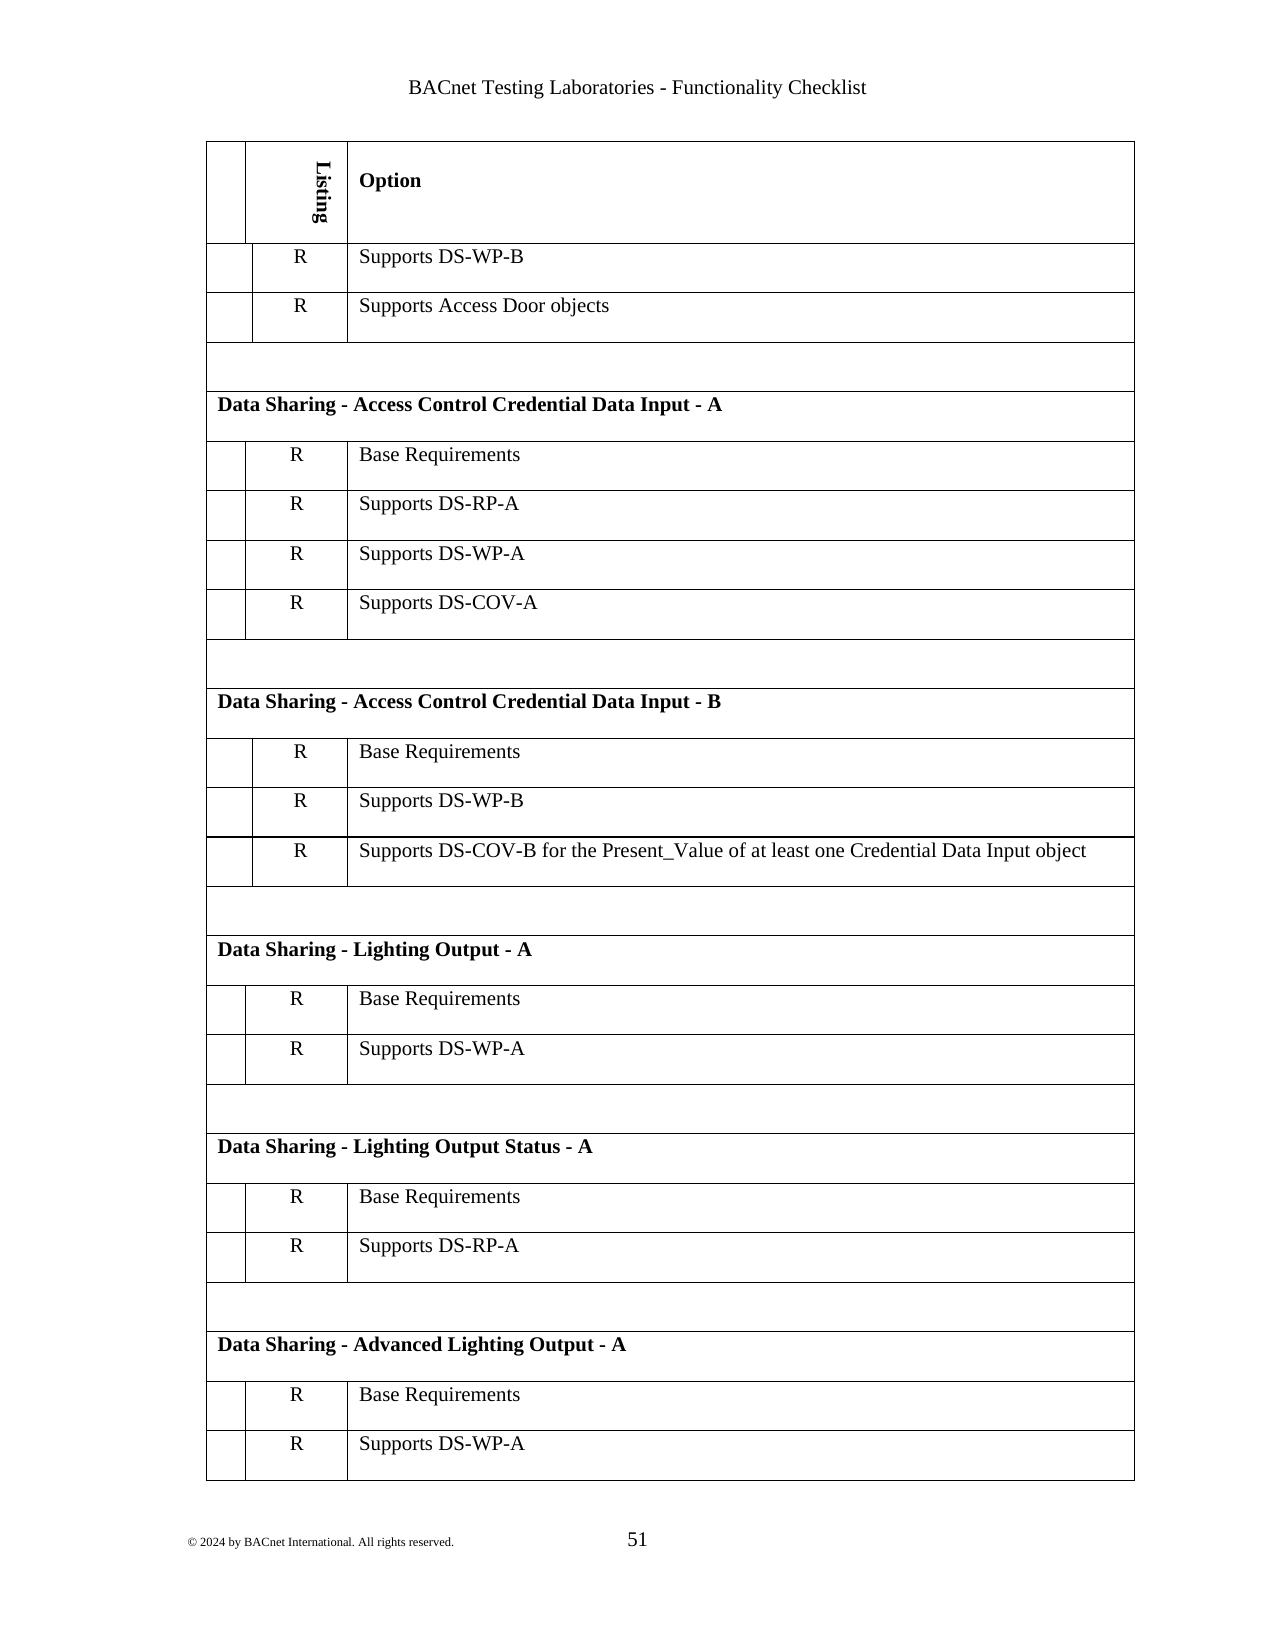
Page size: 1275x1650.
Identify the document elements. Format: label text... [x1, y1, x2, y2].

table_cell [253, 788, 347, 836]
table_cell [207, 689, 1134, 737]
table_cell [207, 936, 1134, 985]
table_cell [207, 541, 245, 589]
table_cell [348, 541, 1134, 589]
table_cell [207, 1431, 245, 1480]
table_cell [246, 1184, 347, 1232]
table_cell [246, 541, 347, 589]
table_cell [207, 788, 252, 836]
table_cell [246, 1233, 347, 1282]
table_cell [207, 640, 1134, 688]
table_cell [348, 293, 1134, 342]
table_header Support [207, 142, 245, 243]
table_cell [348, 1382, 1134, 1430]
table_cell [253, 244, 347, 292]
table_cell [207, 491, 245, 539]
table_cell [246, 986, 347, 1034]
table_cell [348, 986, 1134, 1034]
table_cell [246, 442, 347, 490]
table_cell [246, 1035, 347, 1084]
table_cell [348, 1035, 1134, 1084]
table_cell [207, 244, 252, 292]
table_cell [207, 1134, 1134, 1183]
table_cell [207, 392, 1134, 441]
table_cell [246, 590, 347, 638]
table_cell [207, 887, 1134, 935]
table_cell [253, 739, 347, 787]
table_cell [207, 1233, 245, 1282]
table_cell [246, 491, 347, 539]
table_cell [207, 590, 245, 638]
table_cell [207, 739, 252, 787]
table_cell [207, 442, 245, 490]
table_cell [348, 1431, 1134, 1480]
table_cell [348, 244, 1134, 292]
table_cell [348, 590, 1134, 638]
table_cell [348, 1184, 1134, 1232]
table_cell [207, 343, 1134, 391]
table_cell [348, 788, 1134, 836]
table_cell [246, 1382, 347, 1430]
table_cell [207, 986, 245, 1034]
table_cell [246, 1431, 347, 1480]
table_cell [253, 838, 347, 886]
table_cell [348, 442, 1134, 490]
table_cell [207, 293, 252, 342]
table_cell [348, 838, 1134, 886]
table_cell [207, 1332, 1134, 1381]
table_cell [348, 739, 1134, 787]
table_header Listing [246, 142, 347, 243]
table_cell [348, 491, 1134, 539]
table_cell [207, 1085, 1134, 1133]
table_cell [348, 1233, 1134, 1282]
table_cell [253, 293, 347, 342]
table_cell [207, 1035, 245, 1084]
table_header Option [348, 142, 1134, 243]
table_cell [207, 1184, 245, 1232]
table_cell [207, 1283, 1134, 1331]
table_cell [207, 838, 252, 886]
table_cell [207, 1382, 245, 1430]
